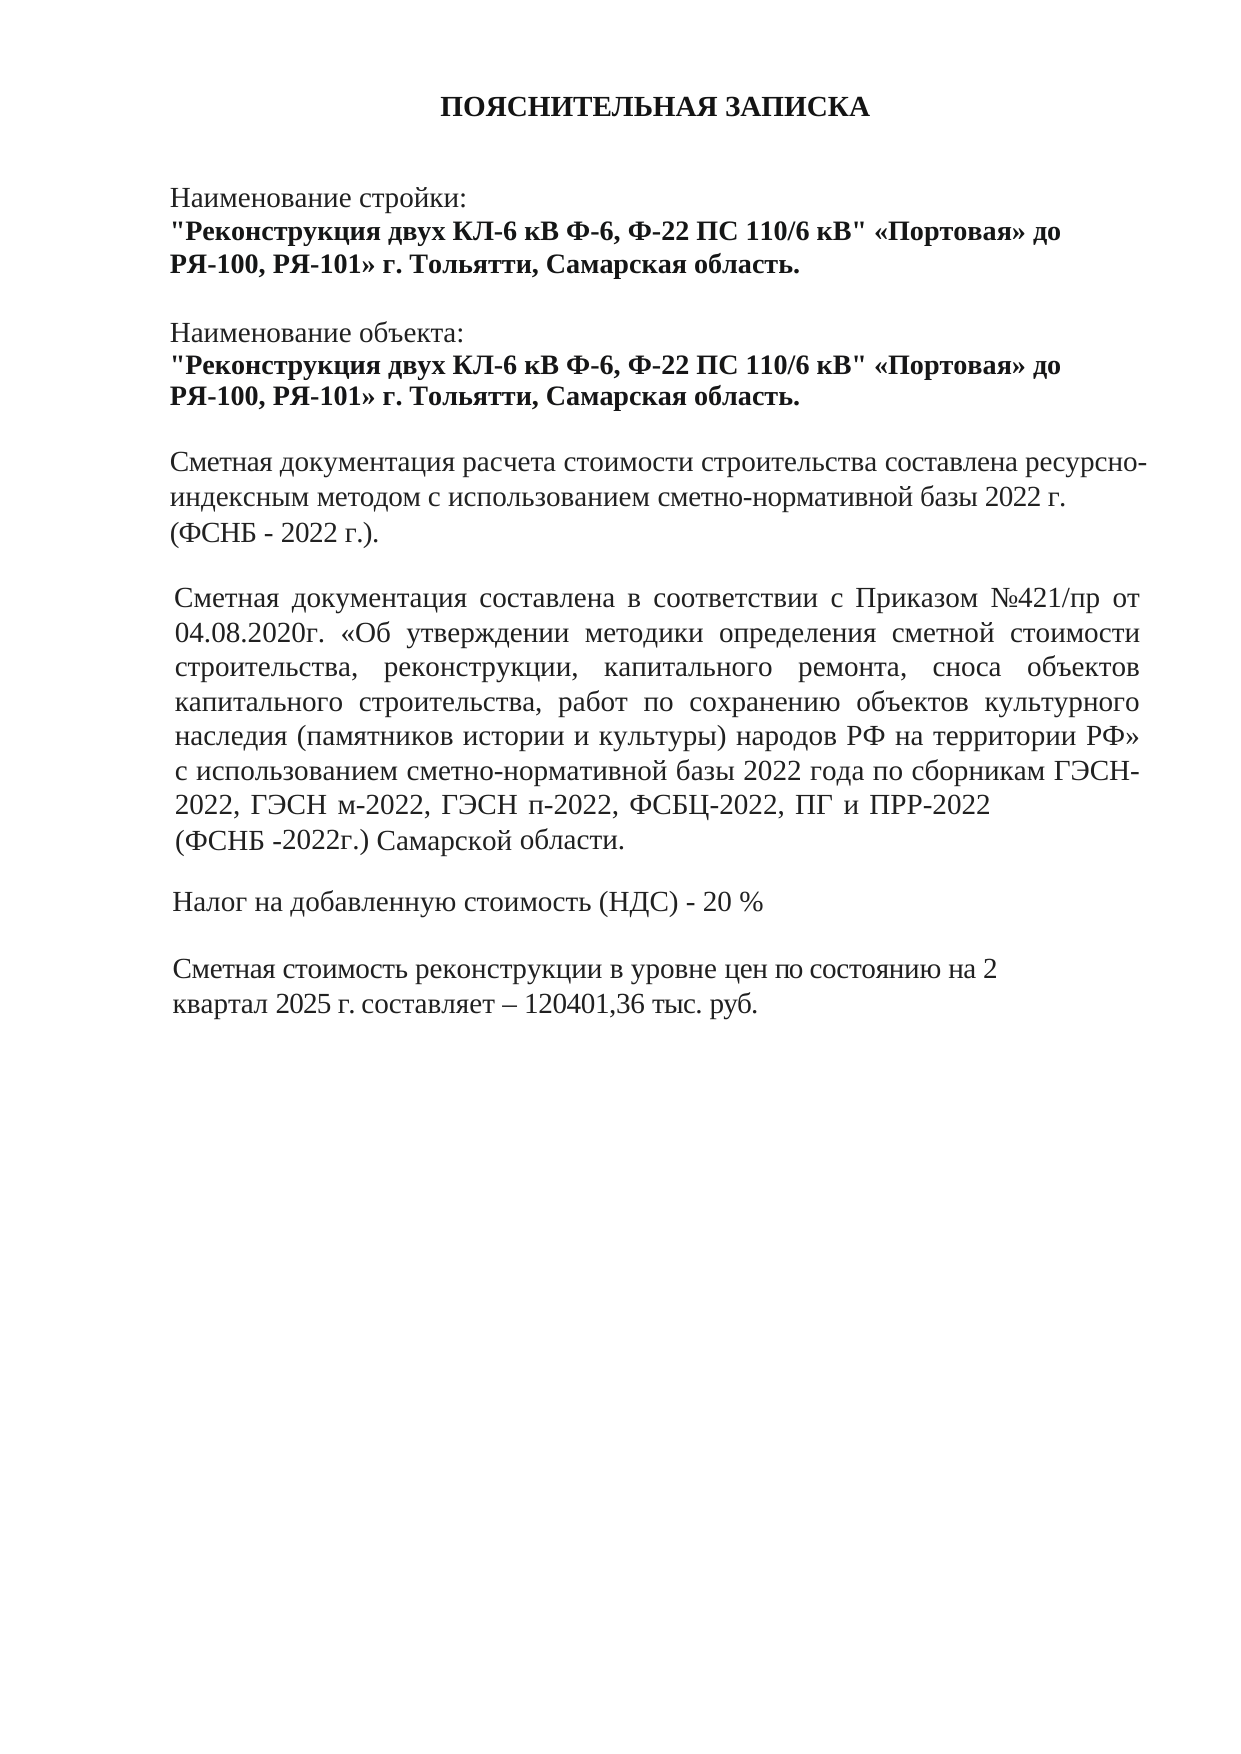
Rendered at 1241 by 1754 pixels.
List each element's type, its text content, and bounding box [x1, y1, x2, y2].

title ПОЯСНИТЕЛЬНАЯ ЗАПИСКА [438, 89, 872, 123]
text Налог на добавленную стоимость (НДС) - 20 % [172, 884, 1153, 917]
text "Реконструкция двух КЛ-6 кВ Ф-6, Ф-22 ПС 110/6 кВ" «Портовая» до РЯ-100, РЯ-101» г. Тольятти, Самарская область. [169, 350, 1084, 411]
text Наименование объекта: [169, 317, 1153, 349]
text "Реконструкция двух КЛ-6 кВ Ф-6, Ф-22 ПС 110/6 кВ" «Портовая» до РЯ-100, РЯ-101» г. Тольятти, Самарская область. [169, 214, 1084, 279]
text (ФСНБ -2022г.) Самарской области. [175, 822, 1153, 857]
text Сметная документация составлена в соответствии с Приказом №421/пр от 04.08.2020г. «Об утверждении методики определения сметной стоимости строительства, реконструкции, капитального ремонта, сноса объектов капитального строительства, работ по сохранению объектов культурного наследия (памятников истории и культуры) народов РФ на территории РФ» с использованием сметно-нормативной базы 2022 года по сборникам ГЭСН-2022, ГЭСН м-2022, ГЭСН п-2022, ФСБЦ-2022, ПГ и ПРР-2022 [174, 580, 1141, 821]
text Наименование стройки: [169, 180, 1153, 213]
text Сметная документация расчета стоимости строительства составлена ресурсно- индексным методом с использованием сметно-нормативной базы 2022 г. (ФСНБ - 2022 г.). [169, 444, 1148, 548]
text Сметная стоимость реконструкции в уровне цен по состоянию на 2 квартал 2025 г. составляет – 120401,36 тыс. руб. [172, 951, 1099, 1020]
